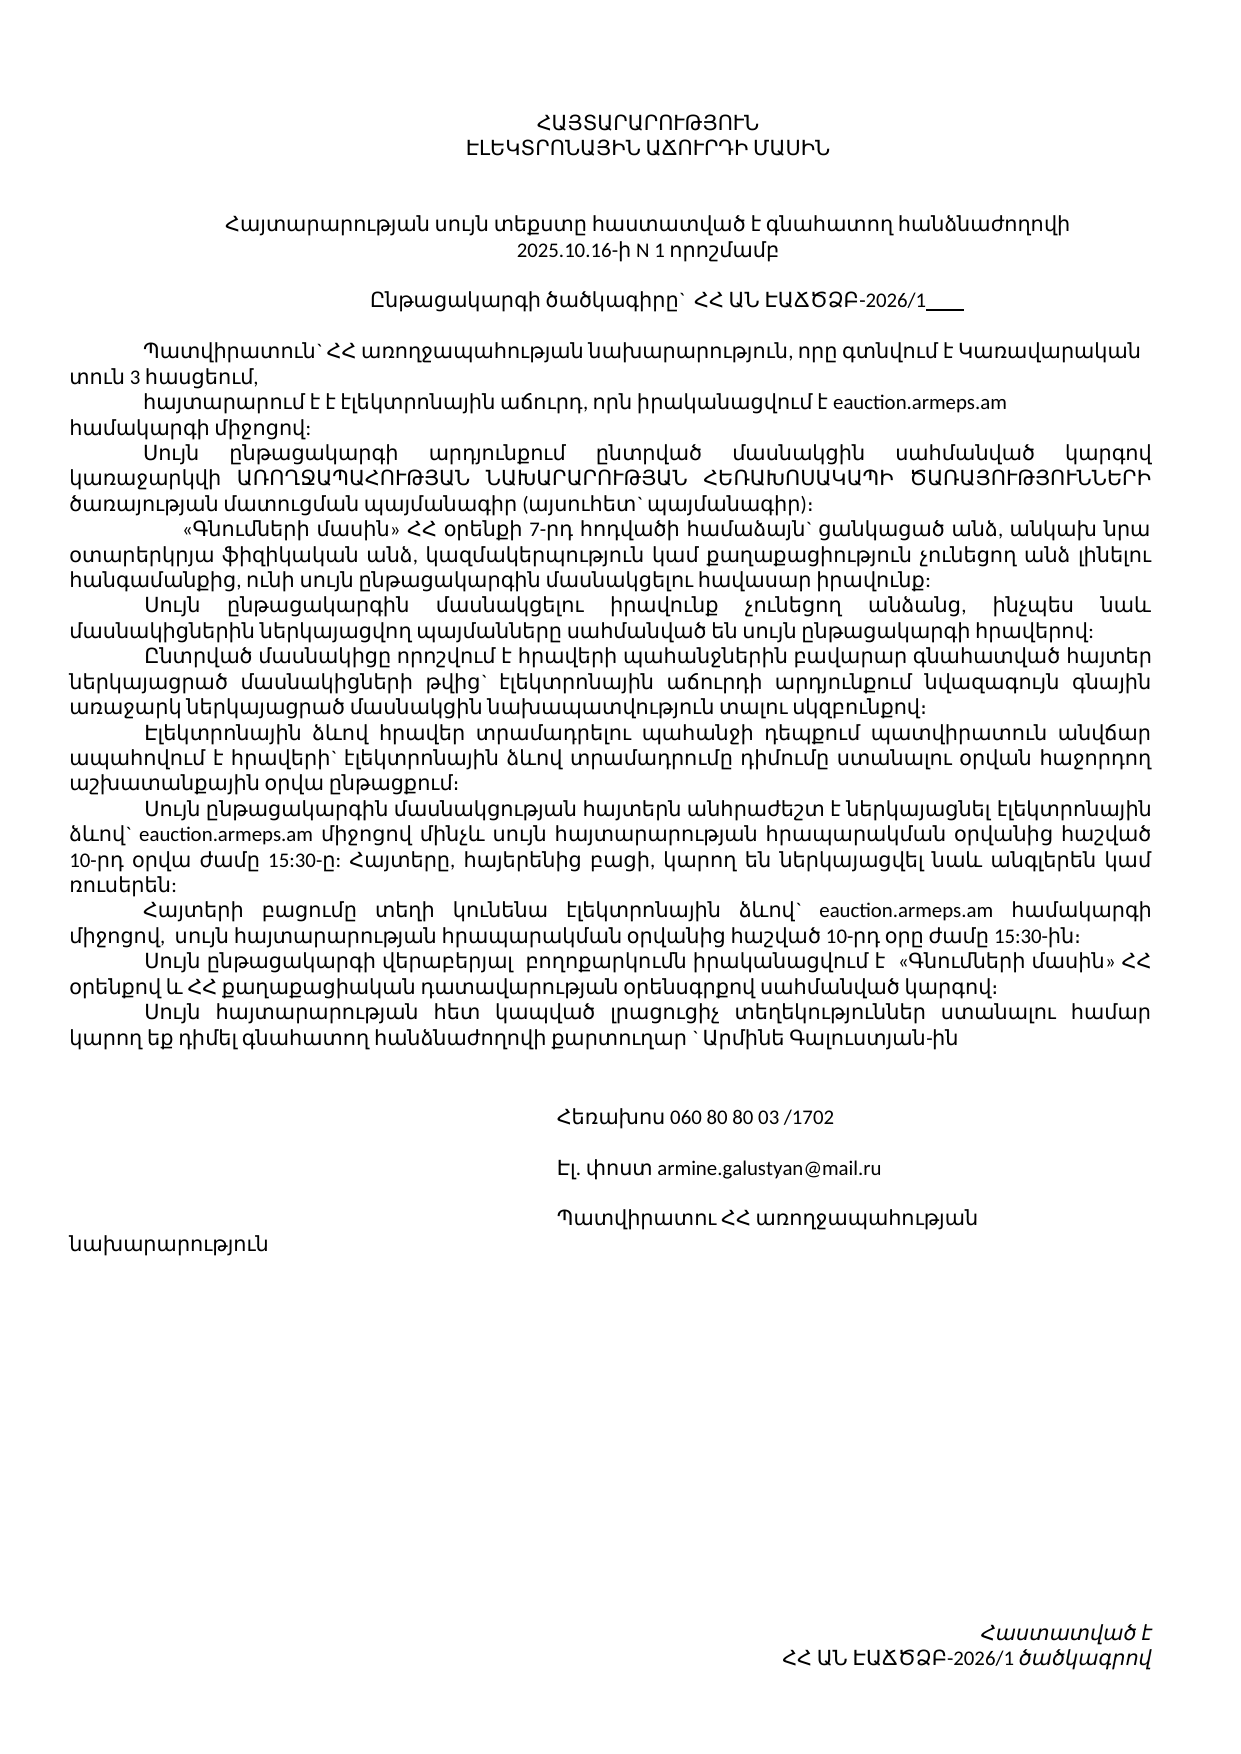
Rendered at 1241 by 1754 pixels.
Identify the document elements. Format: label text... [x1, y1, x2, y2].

text Էլեկտրոնային ձևով հրավեր տրամադրելու պահանջի դեպքում պատվիրատուն անվճար ապահովում է հրավերի` էլեկտրոնային ձևով տրամադրումը դիմումը ստանալու օրվան հաջորդող աշխատանքային օրվա ընթացքում։ [69, 720, 1152, 796]
text Պատվիրատուն` ՀՀ առողջապահության նախարարություն, որը գտնվում է Կառավարական տուն 3 հասցեում, [69, 338, 1152, 389]
text հայտարարում է է էլեկտրոնային աճուրդ, որն իրականացվում է eauction.armeps.am համակարգի միջոցով: [69, 389, 1152, 440]
text Պատվիրատու ՀՀ առողջապահության նախարարություն [69, 1206, 1152, 1256]
text Սույն ընթացակարգին մասնակցության հայտերն անհրաժեշտ է ներկայացնել էլեկտրոնային ձևով` eauction.armeps.am միջոցով մինչև սույն հայտարարության հրապարակման օրվանից հաշված 10-րդ օրվա ժամը 15:30-ը: Հայտերը, հայերենից բացի, կարող են ներկայացվել նաև անգլերեն կամ ռուսերեն: [69, 796, 1152, 898]
text «Գնումների մասին» ՀՀ օրենքի 7-րդ հոդվածի համաձայն` ցանկացած անձ, անկախ նրա օտարերկրյա ֆիզիկական անձ, կազմակերպություն կամ քաղաքացիություն չունեցող անձ լինելու հանգամանքից, ունի սույն ընթացակարգին մասնակցելու հավասար իրավունք: [69, 516, 1152, 593]
text Սույն հայտարարության հետ կապված լրացուցիչ տեղեկություններ ստանալու համար կարող եք դիմել գնահատող հանձնաժողովի քարտուղար ` Արմինե Գալուստյան-ին [69, 999, 1152, 1050]
text ԷԼԵԿՏՐՈՆԱՅԻՆ ԱՃՈՒՐԴԻ ՄԱՍԻՆ [69, 135, 1152, 161]
text ՀԱՅՏԱՐԱՐՈՒԹՅՈՒՆ [69, 110, 1152, 135]
text ՀՀ ԱՆ ԷԱՃԾՁԲ-2026/1 ծածկագրով [69, 1646, 1152, 1671]
text Հայտերի բացումը տեղի կունենա էլեկտրոնային ձևով` eauction.armeps.am համակարգի միջոցով, սույն հայտարարության հրապարակման օրվանից հաշված 10-րդ օրը ժամը 15:30-ին։ [69, 898, 1152, 948]
text Հաստատված է [69, 1620, 1152, 1646]
text Ընթացակարգի ծածկագիրը` ՀՀ ԱՆ ԷԱՃԾՁԲ-2026/1 [69, 288, 1152, 313]
text Սույն ընթացակարգին մասնակցելու իրավունք չունեցող անձանց, ինչպես նաև մասնակիցներին ներկայացվող պայմանները սահմանված են սույն ընթացակարգի հրավերով: [69, 593, 1152, 643]
text Էլ. փոստ armine.galustyan@mail.ru [69, 1155, 1152, 1180]
text Հեռախոս 060 80 80 03 /1702 [69, 1104, 1152, 1129]
text Սույն ընթացակարգի վերաբերյալ բողոքարկումն իրականացվում է «Գնումների մասին» ՀՀ օրենքով և ՀՀ քաղաքացիական դատավարության օրենսգրքով սահմանված կարգով։ [69, 948, 1152, 999]
text Սույն ընթացակարգի արդյունքում ընտրված մասնակցին սահմանված կարգով կառաջարկվի ԱՌՈՂՋԱՊԱՀՈՒԹՅԱՆ ՆԱԽԱՐԱՐՈՒԹՅԱՆ ՀԵՌԱԽՈՍԱԿԱՊԻ ԾԱՌԱՅՈՒԹՅՈՒՆՆԵՐԻ ծառայության մատուցման պայմանագիր (այսուհետ` պայմանագիր)։ [69, 440, 1152, 516]
text Ընտրված մասնակիցը որոշվում է հրավերի պահանջներին բավարար գնահատված հայտեր ներկայացրած մասնակիցների թվից` էլեկտրոնային աճուրդի արդյունքում նվազագույն գնային առաջարկ ներկայացրած մասնակցին նախապատվություն տալու սկզբունքով։ [69, 643, 1152, 720]
text 2025.10.16 -ի N 1 որոշմամբ [69, 237, 1152, 262]
text Հայտարարության սույն տեքստը հաստատված է գնահատող հանձնաժողովի [69, 211, 1152, 237]
